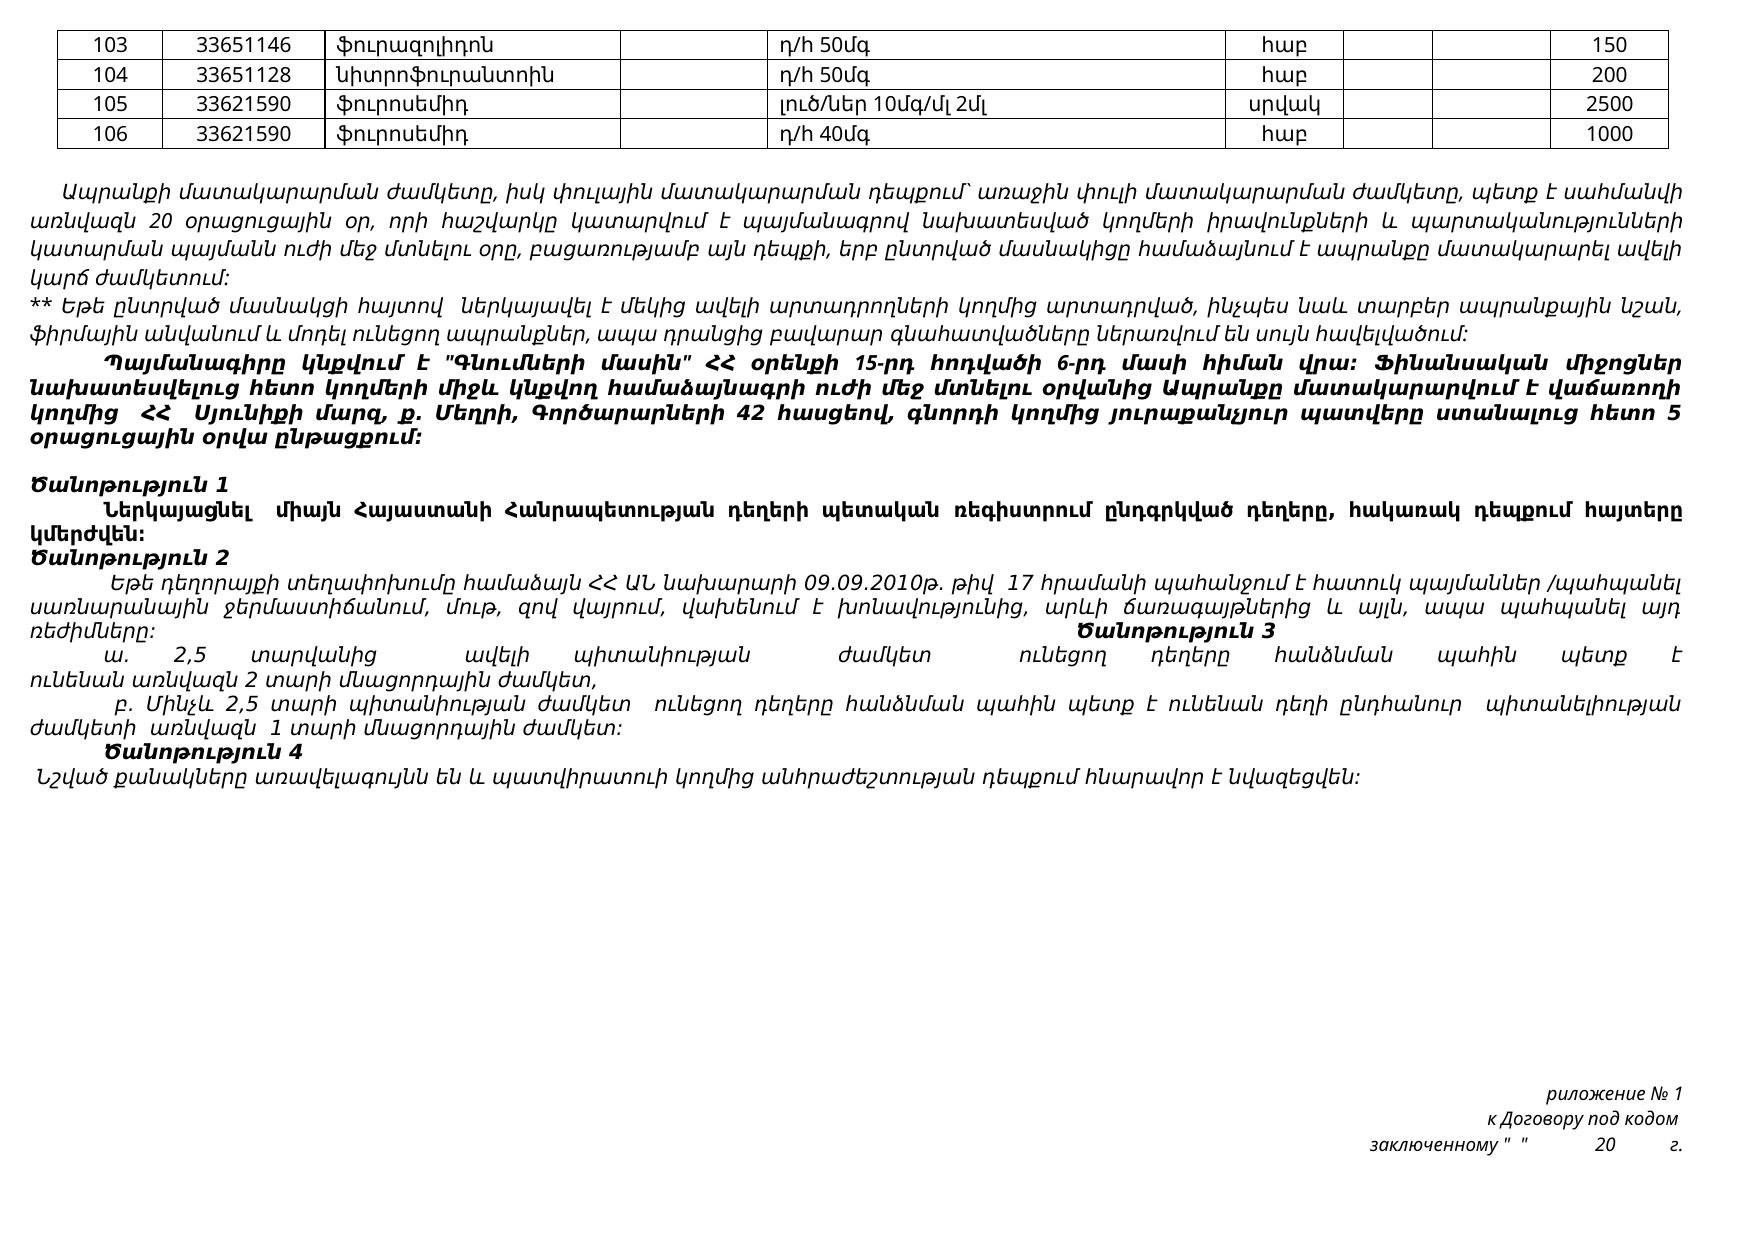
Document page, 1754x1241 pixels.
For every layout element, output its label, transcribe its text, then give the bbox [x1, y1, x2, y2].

text ** Եթե ընտրված մասնակցի հայտով ներկայավել է մեկից ավելի արտադրողների կողմից արտադրված, ինչպես նաև տարբեր ապրանքային նշան, ֆիրմային անվանում և մոդել ունեցող ապրանքներ, ապա դրանցից բավարար գնահատվածները ներառվում են սույն հավելվածում: [29, 291, 1683, 348]
table_cell 105 [58, 90, 162, 118]
table_cell 106 [58, 119, 162, 147]
text Ծանոթություն 1 [29, 473, 1683, 498]
table_cell լուծ/ներ 10մգ/մլ 2մլ [768, 90, 1225, 118]
text Եթե դեղորայքի տեղափոխումը համաձայն ՀՀ ԱՆ նախարարի 09.09.2010թ. թիվ 17 հրամանի պահանջում է հատուկ պայմաններ /պահպանել սառնարանային ջերմաստիճանում, մութ, զով վայրում, վախենում է խոնավությունից, արևի ճառագայթներից և այլն, ապա պահպանել այդ ռեժիմները: Ծանոթություն 3 [29, 571, 1683, 643]
text к Договору под кодом заключенному " " 20 г. [29, 1106, 1683, 1157]
text Ապրանքի մատակարարման ժամկետը, իսկ փուլային մատակարարման դեպքում` առաջին փուլի մատակարարման ժամկետը, պետք է սահմանվի առնվազն 20 օրացուցային օր, որի հաշվարկը կատարվում է պայմանագրով նախատեսված կողմերի իրավունքների և պարտականությունների կատարման պայմանն ուժի մեջ մտնելու օրը, բացառությամբ այն դեպքի, երբ ընտրված մասնակիցը համաձայնում է ապրանքը մատակարարել ավելի կարճ ժամկետում: [29, 177, 1683, 291]
table_cell ֆուրոսեմիդ [326, 90, 620, 118]
table_cell 1000 [1551, 119, 1668, 147]
table_cell 33651146 [163, 31, 324, 59]
table_cell [621, 31, 767, 59]
table_cell [1433, 31, 1550, 59]
table_cell [1433, 90, 1550, 118]
table_cell դ/հ 50մգ [768, 60, 1225, 88]
text Ներկայացնել միայն Հայաստանի Հանրապետության դեղերի պետական ​​ռեգիստրում ընդգրկված դեղերը, հակառակ դեպքում հայտերը կմերժվեն։ [29, 498, 1683, 546]
table_cell [1433, 119, 1550, 147]
table_cell [1344, 90, 1432, 118]
table_cell 33621590 [163, 90, 324, 118]
table_cell 33651128 [163, 60, 324, 88]
table_cell [621, 60, 767, 88]
table_cell հաբ [1226, 119, 1343, 147]
table_cell հաբ [1226, 60, 1343, 88]
table_cell 104 [58, 60, 162, 88]
table_cell 150 [1551, 31, 1668, 59]
text риложение № 1 [29, 1080, 1683, 1106]
table_cell ֆուրոսեմիդ [326, 119, 620, 147]
table_cell 33621590 [163, 119, 324, 147]
table_cell [1433, 60, 1550, 88]
table_cell 103 [58, 31, 162, 59]
table_cell հաբ [1226, 31, 1343, 59]
text Նշված քանակները առավելագույնն են և պատվիրատուի կողմից անհրաժեշտության դեպքում հնարավոր է նվազեցվեն: [29, 765, 1683, 789]
table_cell 2500 [1551, 90, 1668, 118]
table_cell դ/հ 40մգ [768, 119, 1225, 147]
table_cell [1344, 119, 1432, 147]
text բ. Մինչև 2,5 տարի պիտանիության ժամկետ ունեցող դեղերը հանձնման պահին պետք է ունենան դեղի ընդհանուր պիտանելիության ժամկետի առնվազն 1 տարի մնացորդային ժամկետ: [29, 692, 1683, 740]
table_cell դ/հ 50մգ [768, 31, 1225, 59]
text Ծանոթություն 4 [29, 740, 1683, 765]
table_cell նիտրոֆուրանտոին [326, 60, 620, 88]
table_cell 200 [1551, 60, 1668, 88]
text ա. 2,5 տարվանից ավելի պիտանիության ժամկետ ունեցող դեղերը հանձնման պահին պետք է ունենան առնվազն 2 տարի մնացորդային ժամկետ, [29, 643, 1683, 692]
text Պայմանագիրը կնքվում է "Գնումների մասին" ՀՀ օրենքի 15-րդ հոդվածի 6-րդ մասի հիման վրա։ Ֆինանսական միջոցներ նախատեսվելուց հետո կողմերի միջև կնքվող համաձայնագրի ուժի մեջ մտնելու օրվանից Ապրանքը մատակարարվում է վաճառողի կողմից ՀՀ Սյունիքի մարզ, ք. Մեղրի, Գործարարների 42 հասցեով, գնորդի կողմից յուրաքանչյուր պատվերը ստանալուց հետո 5 օրացուցային օրվա ընթացքում: [29, 348, 1683, 449]
text Ծանոթություն 2 [29, 546, 1683, 571]
table_cell [621, 90, 767, 118]
table_cell [621, 119, 767, 147]
table_cell [1344, 60, 1432, 88]
table_cell ֆուրազոլիդոն [326, 31, 620, 59]
table_cell սրվակ [1226, 90, 1343, 118]
table_cell [1344, 31, 1432, 59]
